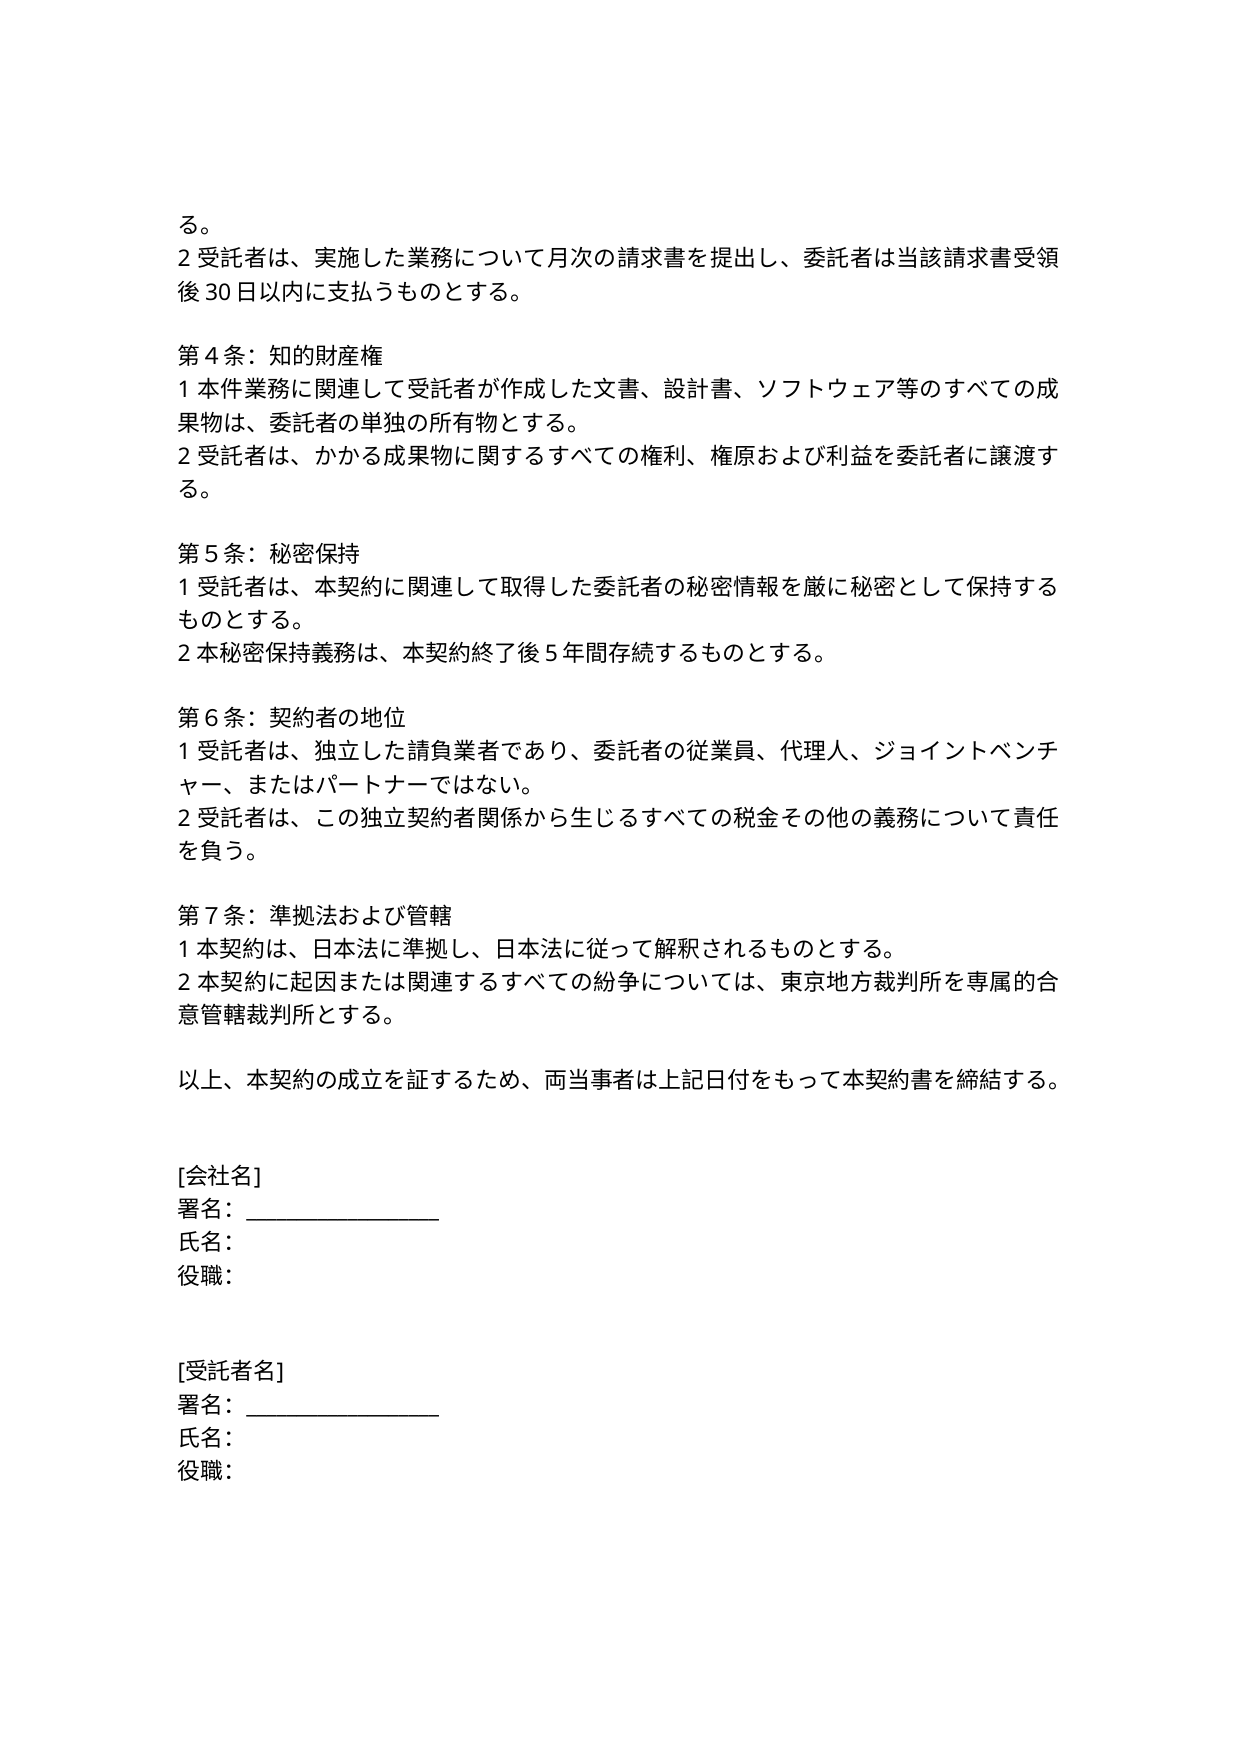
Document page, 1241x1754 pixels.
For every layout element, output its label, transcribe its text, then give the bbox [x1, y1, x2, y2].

text 以上、本契約の成立を証するため、両当事者は上記日付をもって本契約書を締結する。 [177, 1062, 1063, 1095]
text 1 受託者は、独立した請負業者であり、委託者の従業員、代理人、ジョイントベンチャー、またはパートナーではない。 [177, 733, 1063, 800]
text 第５条：秘密保持 [177, 536, 1063, 569]
text 1 本件業務に関連して受託者が作成した文書、設計書、ソフトウェア等のすべての成果物は、委託者の単独の所有物とする。 [177, 371, 1063, 438]
text [会社名] [177, 1158, 1063, 1191]
text 第７条：準拠法および管轄 [177, 897, 1063, 931]
text 1 本契約は、日本法に準拠し、日本法に従って解釈されるものとする。 [177, 931, 1063, 964]
text 役職： [177, 1257, 1063, 1291]
text 署名：___________________ [177, 1387, 1063, 1420]
text 役職： [177, 1453, 1063, 1486]
text 2 本契約に起因または関連するすべての紛争については、東京地方裁判所を専属的合意管轄裁判所とする。 [177, 964, 1063, 1031]
text 2 受託者は、かかる成果物に関するすべての権利、権原および利益を委託者に譲渡する。 [177, 438, 1063, 504]
text 2 受託者は、実施した業務について月次の請求書を提出し、委託者は当該請求書受領後30日以内に支払うものとする。 [177, 240, 1063, 307]
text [177, 207, 1063, 240]
text 2 本秘密保持義務は、本契約終了後5年間存続するものとする。 [177, 635, 1063, 669]
text 第４条：知的財産権 [177, 338, 1063, 371]
text 氏名： [177, 1420, 1063, 1453]
text 2 受託者は、この独立契約者関係から生じるすべての税金その他の義務について責任を負う。 [177, 800, 1063, 866]
text 署名：___________________ [177, 1191, 1063, 1224]
text 第６条：契約者の地位 [177, 700, 1063, 733]
text [受託者名] [177, 1353, 1063, 1387]
text 氏名： [177, 1224, 1063, 1257]
text 1 受託者は、本契約に関連して取得した委託者の秘密情報を厳に秘密として保持するものとする。 [177, 569, 1063, 635]
